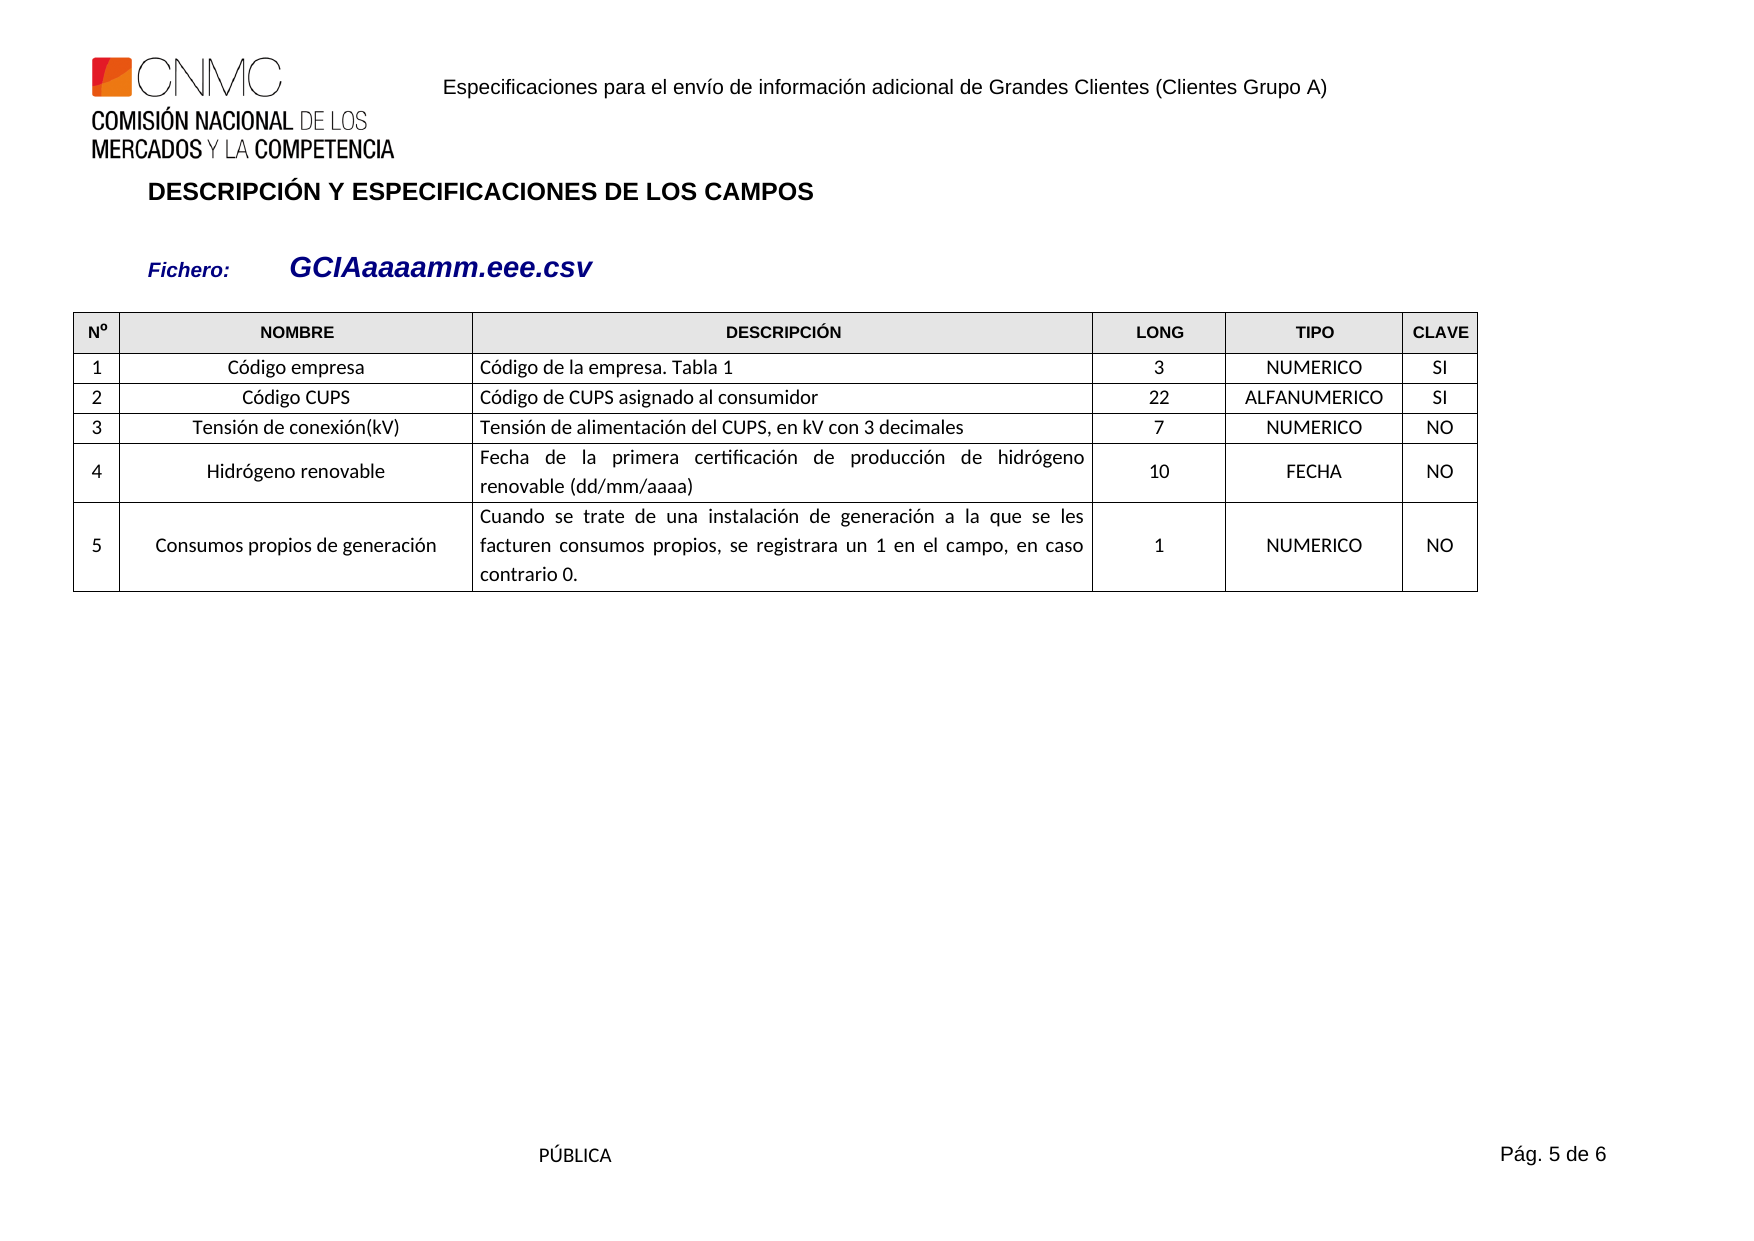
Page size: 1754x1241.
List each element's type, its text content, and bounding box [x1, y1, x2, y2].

table_cell NUMERICO [1226, 414, 1402, 443]
table_cell 2 [74, 384, 119, 413]
table_cell Fecha de la primera certificación de producción de hidrógeno renovable (dd/mm/aaaa) [473, 444, 1092, 502]
table_header clave [1403, 313, 1477, 353]
table_cell SI [1403, 354, 1477, 383]
table_cell ALFANUMERICO [1226, 384, 1402, 413]
text Fichero: GCIAaaaamm.eee.csv [148, 250, 1606, 283]
table_cell NO [1403, 414, 1477, 443]
table_cell SI [1403, 384, 1477, 413]
table_cell Consumos propios de generación [120, 503, 472, 591]
table_cell NUMERICO [1226, 503, 1402, 591]
table_cell Código de la empresa. Tabla 1 [473, 354, 1092, 383]
table_header tipo [1226, 313, 1402, 353]
table_cell 7 [1093, 414, 1225, 443]
table_cell 10 [1093, 444, 1225, 502]
table_cell 5 [74, 503, 119, 591]
text DESCRIPCIÓN Y ESPECIFICACIONES DE LOS CAMPOS [148, 177, 1606, 206]
table_header nombre [120, 313, 472, 353]
table_cell NUMERICO [1226, 354, 1402, 383]
table_cell 4 [74, 444, 119, 502]
table_cell 3 [1093, 354, 1225, 383]
table_cell NO [1403, 503, 1477, 591]
table_cell Código de CUPS asignado al consumidor [473, 384, 1092, 413]
table_cell Tensión de conexión(kV) [120, 414, 472, 443]
picture [75, 44, 406, 171]
table_cell Código CUPS [120, 384, 472, 413]
table_cell 3 [74, 414, 119, 443]
table_cell 22 [1093, 384, 1225, 413]
table_header nº [74, 313, 119, 353]
table_cell Tensión de alimentación del CUPS, en kV con 3 decimales [473, 414, 1092, 443]
table_cell Código empresa [120, 354, 472, 383]
table_header descripción [473, 313, 1092, 353]
table_cell 1 [74, 354, 119, 383]
table_cell FECHA [1226, 444, 1402, 502]
table_cell 1 [1093, 503, 1225, 591]
table_cell Hidrógeno renovable [120, 444, 472, 502]
table_header long [1093, 313, 1225, 353]
table_cell NO [1403, 444, 1477, 502]
table_cell Cuando se trate de una instalación de generación a la que se les facturen consumos propios, se registrara un 1 en el campo, en caso contrario 0. [473, 503, 1092, 591]
